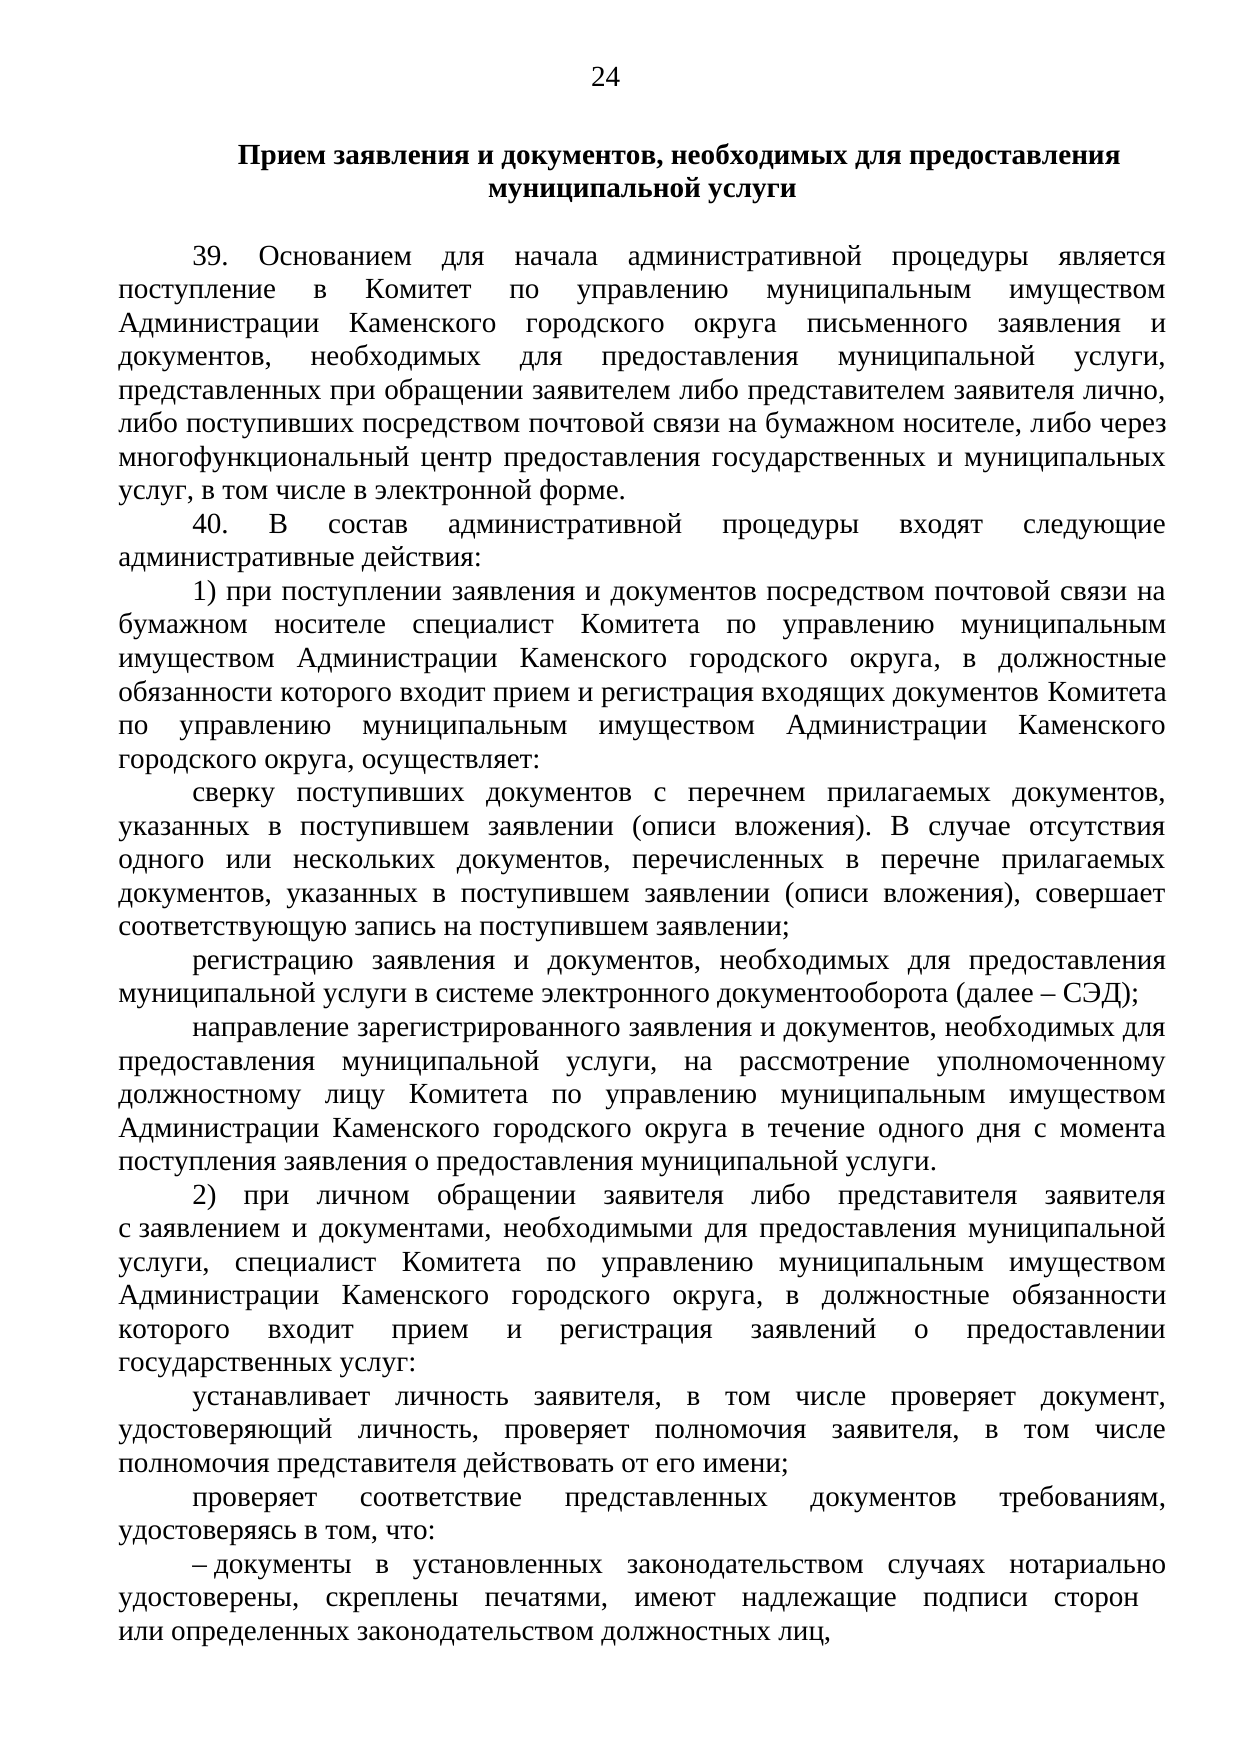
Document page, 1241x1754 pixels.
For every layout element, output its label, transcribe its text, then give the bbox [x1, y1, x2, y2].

text проверяет соответствие представленных документов требованиям, удостоверяясь в том, что: [118, 1479, 1167, 1546]
text направление зарегистрированного заявления и документов, необходимых для предоставления муниципальной услуги, на рассмотрение уполномоченному должностному лицу Комитета по управлению муниципальным имуществом Администрации Каменского городского округа в течение одного дня с момента поступления заявления о предоставления муниципальной услуги. [118, 1009, 1167, 1177]
text 1) при поступлении заявления и документов посредством почтовой связи на бумажном носителе специалист Комитета по управлению муниципальным имуществом Администрации Каменского городского округа, в должностные обязанности которого входит прием и регистрация входящих документов Комитета по управлению муниципальным имуществом Администрации Каменского городского округа, осуществляет: [118, 573, 1167, 774]
text 2) при личном обращении заявителя либо представителя заявителя с заявлением и документами, необходимыми для предоставления муниципальной услуги, специалист Комитета по управлению муниципальным имуществом Администрации Каменского городского округа, в должностные обязанности которого входит прием и регистрация заявлений о предоставлении государственных услуг: [118, 1177, 1167, 1378]
text сверку поступивших документов с перечнем прилагаемых документов, указанных в поступившем заявлении (описи вложения). В случае отсутствия одного или нескольких документов, перечисленных в перечне прилагаемых документов, указанных в поступившем заявлении (описи вложения), совершает соответствующую запись на поступившем заявлении; [118, 774, 1167, 942]
text 39. Основанием для начала административной процедуры является поступление в Комитет по управлению муниципальным имуществом Администрации Каменского городского округа письменного заявления и документов, необходимых для предоставления муниципальной услуги, представленных при обращении заявителем либо представителем заявителя лично, либо поступивших посредством почтовой связи на бумажном носителе, либо через многофункциональный центр предоставления государственных и муниципальных услуг, в том числе в электронной форме. [118, 238, 1167, 506]
text – документы в установленных законодательством случаях нотариально удостоверены, скреплены печатями, имеют надлежащие подписи сторон или определенных законодательством должностных лиц, [118, 1546, 1167, 1646]
text Прием заявления и документов, необходимых для предоставления муниципальной услуги [118, 137, 1167, 204]
text 40. В состав административной процедуры входят следующие административные действия: [118, 506, 1167, 573]
text устанавливает личность заявителя, в том числе проверяет документ, удостоверяющий личность, проверяет полномочия заявителя, в том числе полномочия представителя действовать от его имени; [118, 1378, 1167, 1479]
text регистрацию заявления и документов, необходимых для предоставления муниципальной услуги в системе электронного документооборота (далее – СЭД); [118, 942, 1167, 1009]
